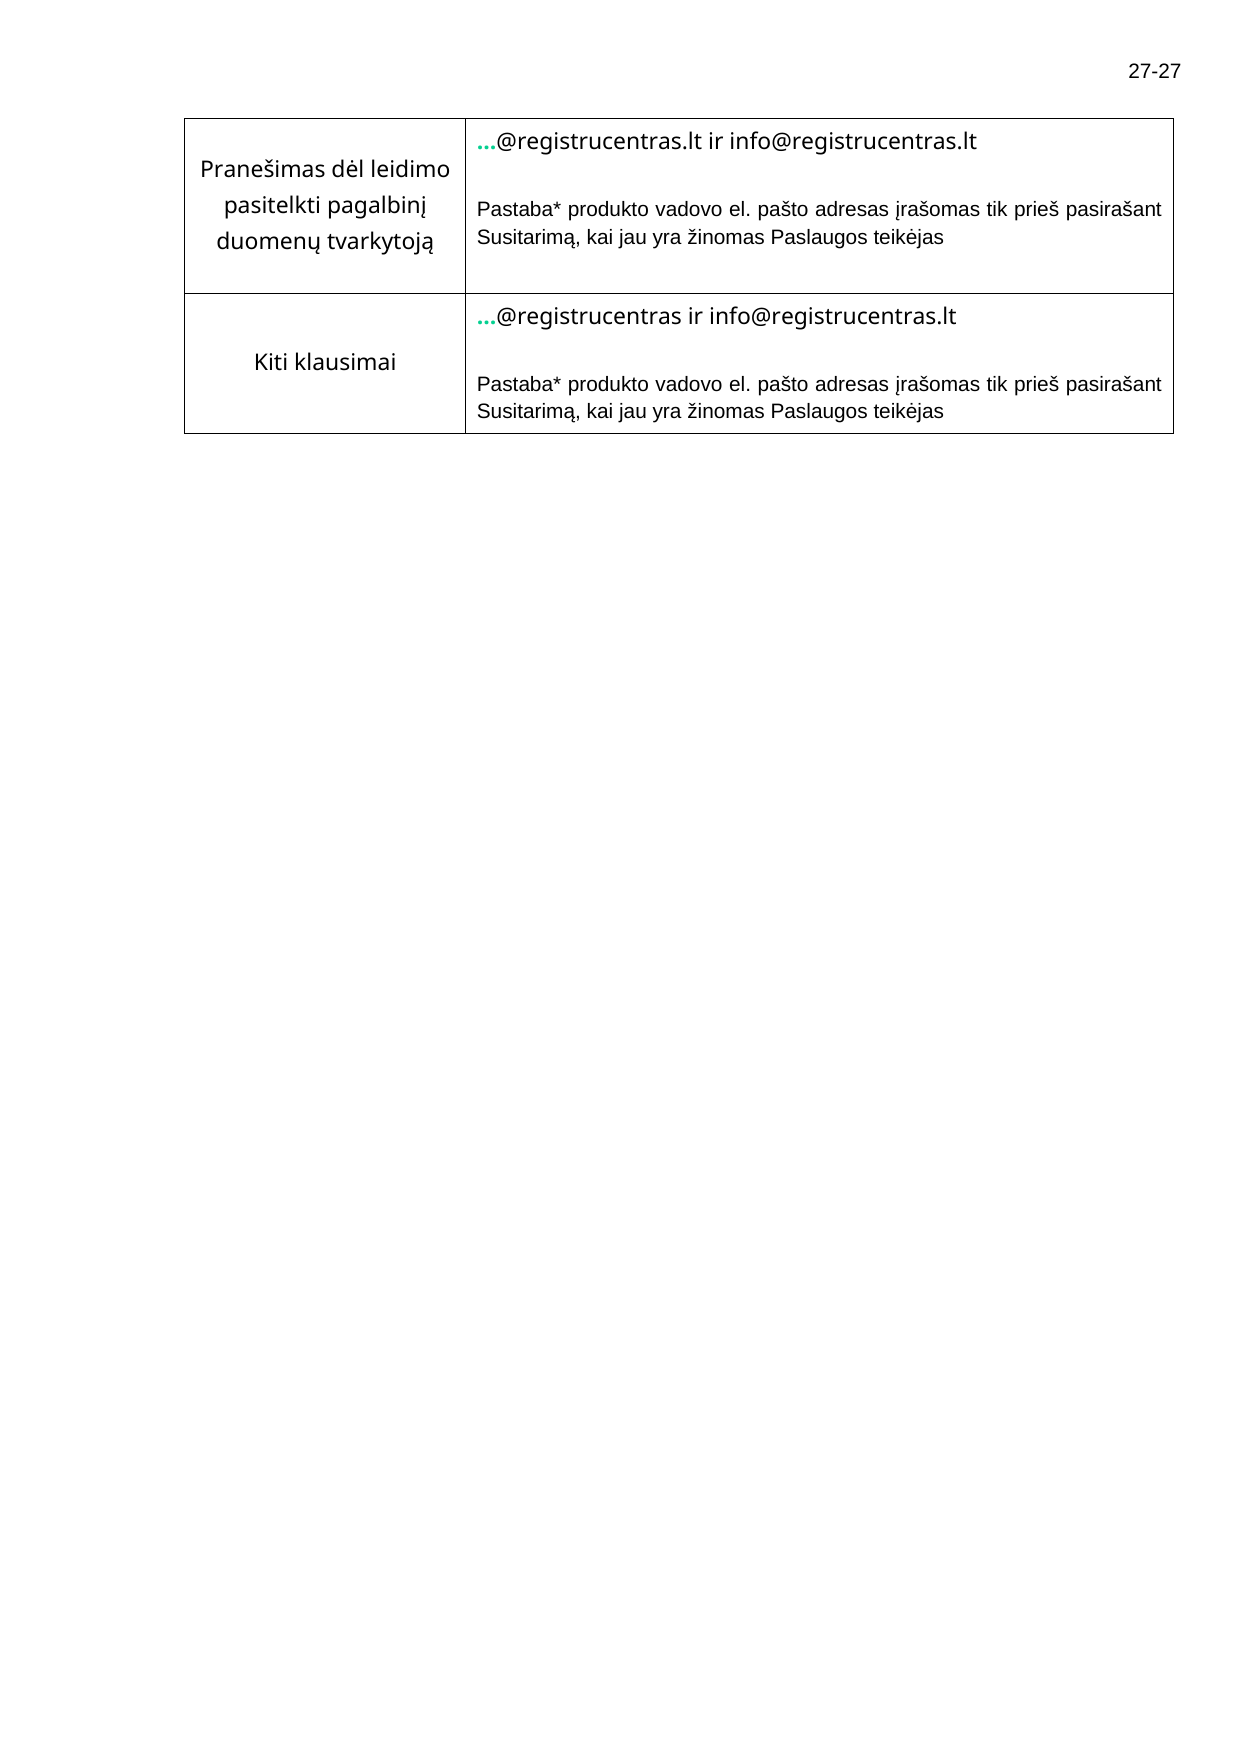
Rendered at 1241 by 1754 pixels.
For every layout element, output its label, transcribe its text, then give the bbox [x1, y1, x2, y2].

table_cell Kiti klausimai [185, 294, 465, 433]
table_cell ...@registrucentras.lt ir info@registrucentras.lt [466, 119, 1173, 293]
table_cell Pranešimas dėl leidimo pasitelkti pagalbinį duomenų tvarkytoją [185, 119, 465, 293]
table_cell ...@registrucentras ir info@registrucentras.lt [466, 294, 1173, 433]
